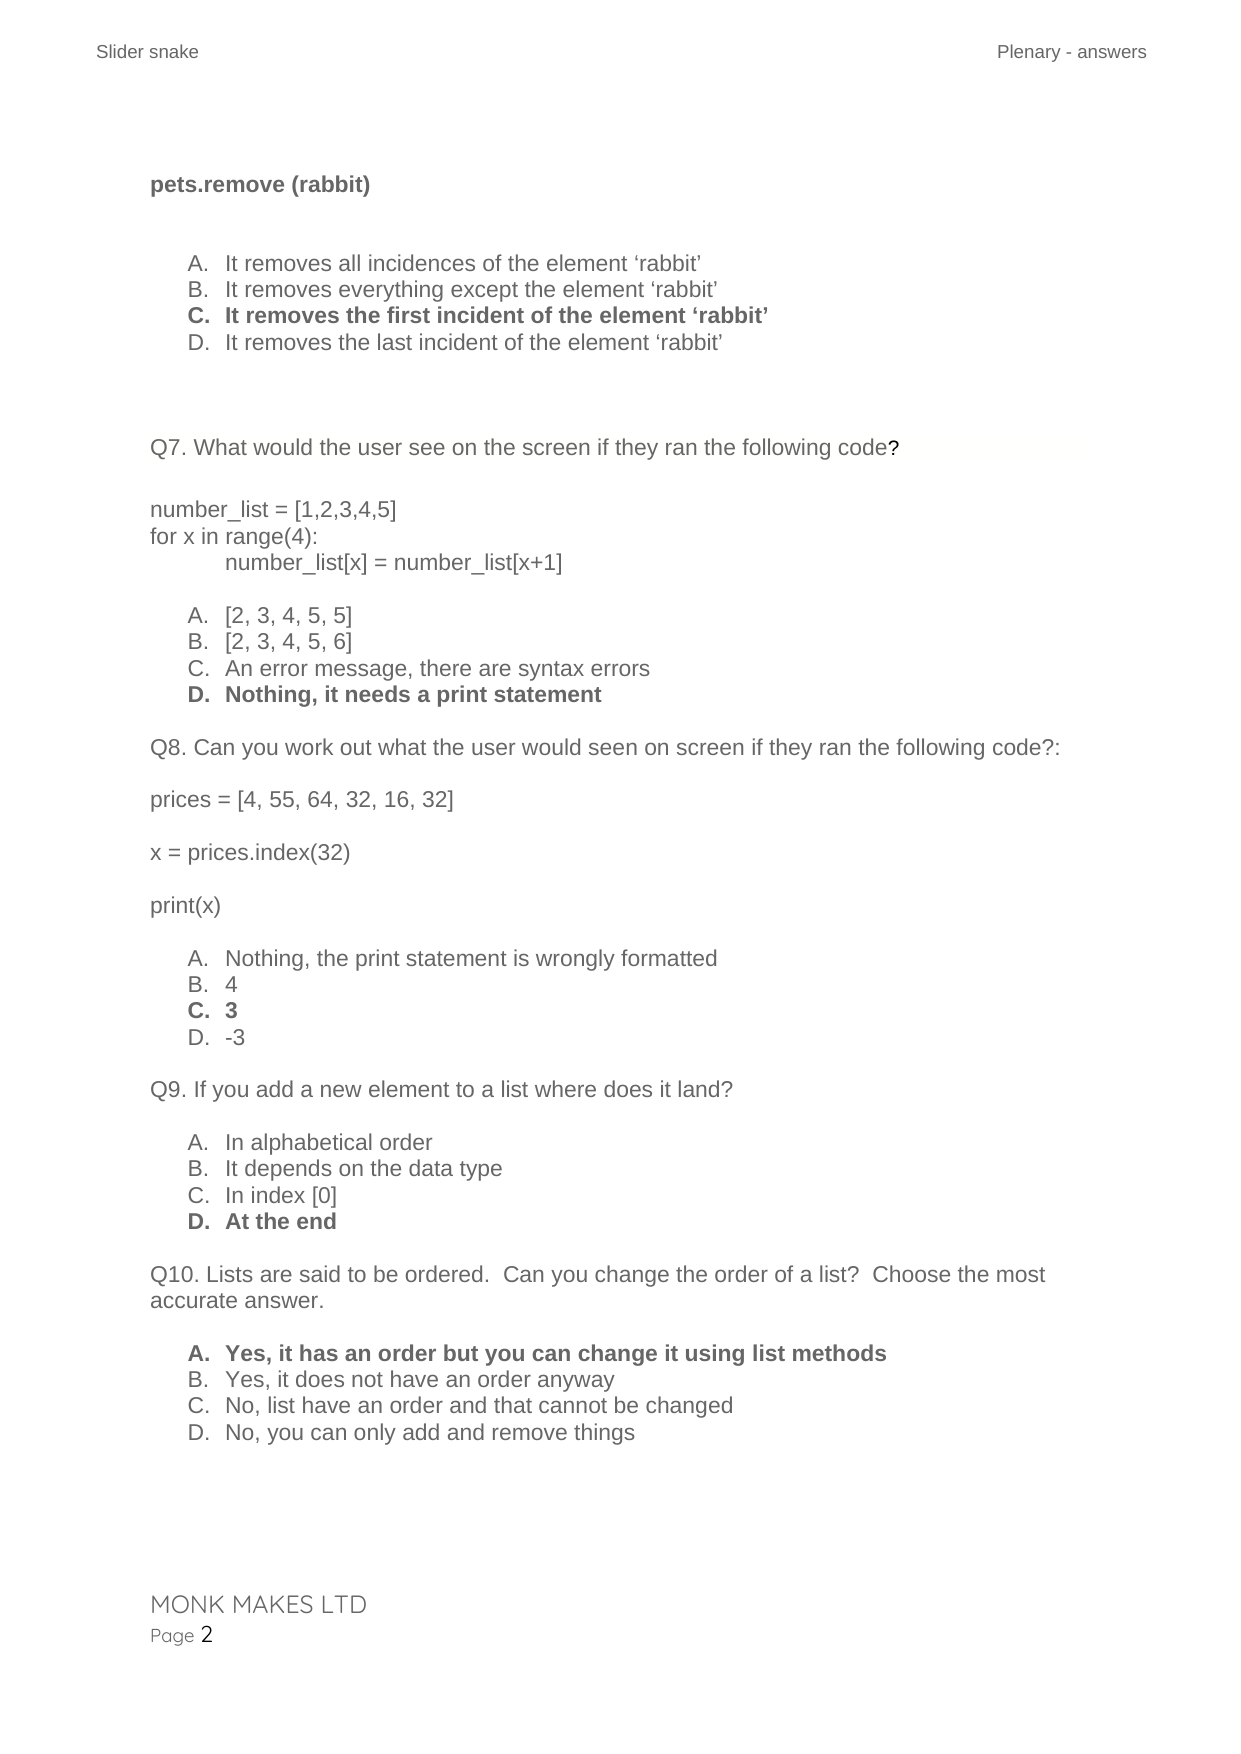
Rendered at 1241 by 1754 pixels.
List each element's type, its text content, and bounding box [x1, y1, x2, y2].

list It removes the last incident of the element ‘rabbit’ [187, 329, 1090, 355]
list 3 [187, 997, 1090, 1023]
list It removes the first incident of the element ‘rabbit’ [187, 302, 1090, 329]
text number_list[x] = number_list[x+1] [150, 549, 1090, 576]
list Yes, it has an order but you can change it using list methods [187, 1340, 1090, 1366]
list No, list have an order and that cannot be changed [187, 1392, 1090, 1419]
list Yes, it does not have an order anyway [187, 1366, 1090, 1392]
text Q9. If you add a new element to a list where does it land? [150, 1076, 1090, 1103]
list -3 [187, 1023, 1090, 1050]
list Nothing, the print statement is wrongly formatted [187, 944, 1090, 971]
list [2, 3, 4, 5, 6] [187, 628, 1090, 654]
list It depends on the data type [187, 1155, 1090, 1182]
list An error message, there are syntax errors [187, 654, 1090, 681]
list In alphabetical order [187, 1129, 1090, 1155]
list 4 [187, 971, 1090, 997]
list It removes all incidences of the element ‘rabbit’ [187, 250, 1090, 276]
text pets.remove (rabbit) [150, 171, 1090, 197]
text Q10. Lists are said to be ordered. Can you change the order of a list? Choose the most accurate answer. [150, 1261, 1090, 1313]
text x = prices.index(32) [150, 839, 1090, 865]
text Q8. Can you work out what the user would seen on screen if they ran the following code?: [150, 734, 1090, 760]
text print(x) [150, 892, 1090, 918]
text Q7. What would the user see on the screen if they ran the following code? [150, 434, 1090, 461]
list At the end [187, 1208, 1090, 1234]
text prices = [4, 55, 64, 32, 16, 32] [150, 786, 1090, 813]
text number_list = [1,2,3,4,5] [150, 496, 1090, 523]
list It removes everything except the element ‘rabbit’ [187, 276, 1090, 302]
list No, you can only add and remove things [187, 1419, 1090, 1445]
list In index [0] [187, 1182, 1090, 1208]
list Nothing, it needs a print statement [187, 681, 1090, 707]
list [2, 3, 4, 5, 5] [187, 602, 1090, 628]
text for x in range(4): [150, 523, 1090, 549]
